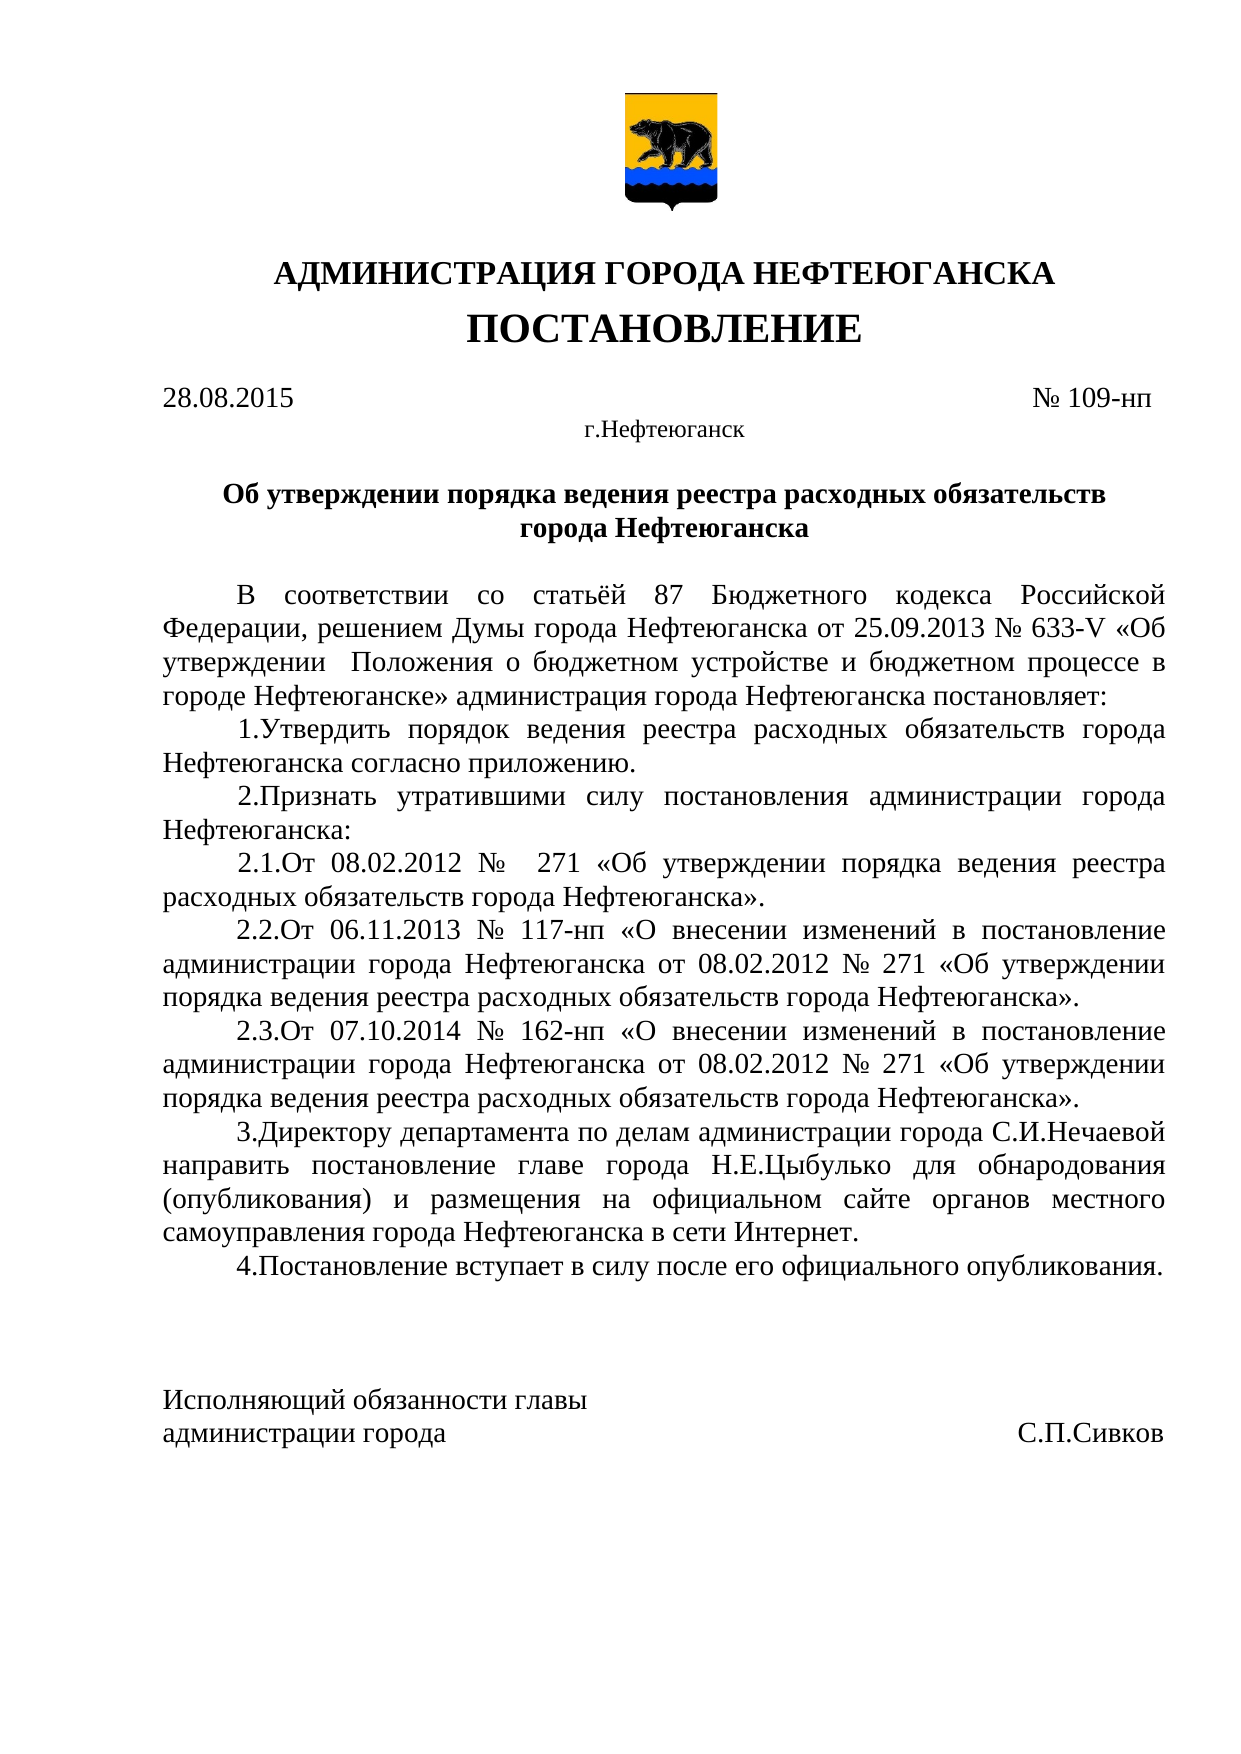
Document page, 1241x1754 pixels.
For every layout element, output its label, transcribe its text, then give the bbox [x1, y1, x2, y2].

text Об утверждении порядка ведения реестра расходных обязательств города Нефтеюганска [162, 476, 1166, 543]
text администрации города С.П.Сивков [162, 1416, 1166, 1449]
text 2.1.От 08.02.2012 № 271 «Об утверждении порядка ведения реестра расходных обязательств города Нефтеюганска». [162, 845, 1166, 912]
text 2.3.От 07.10.2014 № 162-нп «О внесении изменений в постановление администрации города Нефтеюганска от 08.02.2012 № 271 «Об утверждении порядка ведения реестра расходных обязательств города Нефтеюганска». [162, 1013, 1166, 1114]
text г.Нефтеюганск [162, 414, 1166, 443]
text 28.08.2015 № 109-нп [162, 381, 1166, 414]
text 2.Признать утратившими силу постановления администрации города Нефтеюганска: [162, 778, 1166, 845]
text В соответствии со статьёй 87 Бюджетного кодекса Российской Федерации, решением Думы города Нефтеюганска от 25.09.2013 № 633-V «Об утверждении Положения о бюджетном устройстве и бюджетном процессе в городе Нефтеюганске» администрация города Нефтеюганска постановляет: [162, 577, 1166, 711]
text 2.2.От 06.11.2013 № 117-нп «О внесении изменений в постановление администрации города Нефтеюганска от 08.02.2012 № 271 «Об утверждении порядка ведения реестра расходных обязательств города Нефтеюганска». [162, 912, 1166, 1013]
text АДМИНИСТРАЦИЯ ГОРОДА НЕФТЕЮГАНСКА [162, 253, 1166, 292]
text 4.Постановление вступает в силу после его официального опубликования. [162, 1248, 1166, 1281]
text 3.Директору департамента по делам администрации города С.И.Нечаевой направить постановление главе города Н.Е.Цыбулько для обнародования (опубликования) и размещения на официальном сайте органов местного самоуправления города Нефтеюганска в сети Интернет. [162, 1114, 1166, 1248]
text 1.Утвердить порядок ведения реестра расходных обязательств города Нефтеюганска согласно приложению. [162, 711, 1166, 778]
picture [623, 93, 718, 209]
text постановление [162, 304, 1166, 352]
text Исполняющий обязанности главы [162, 1382, 1166, 1416]
